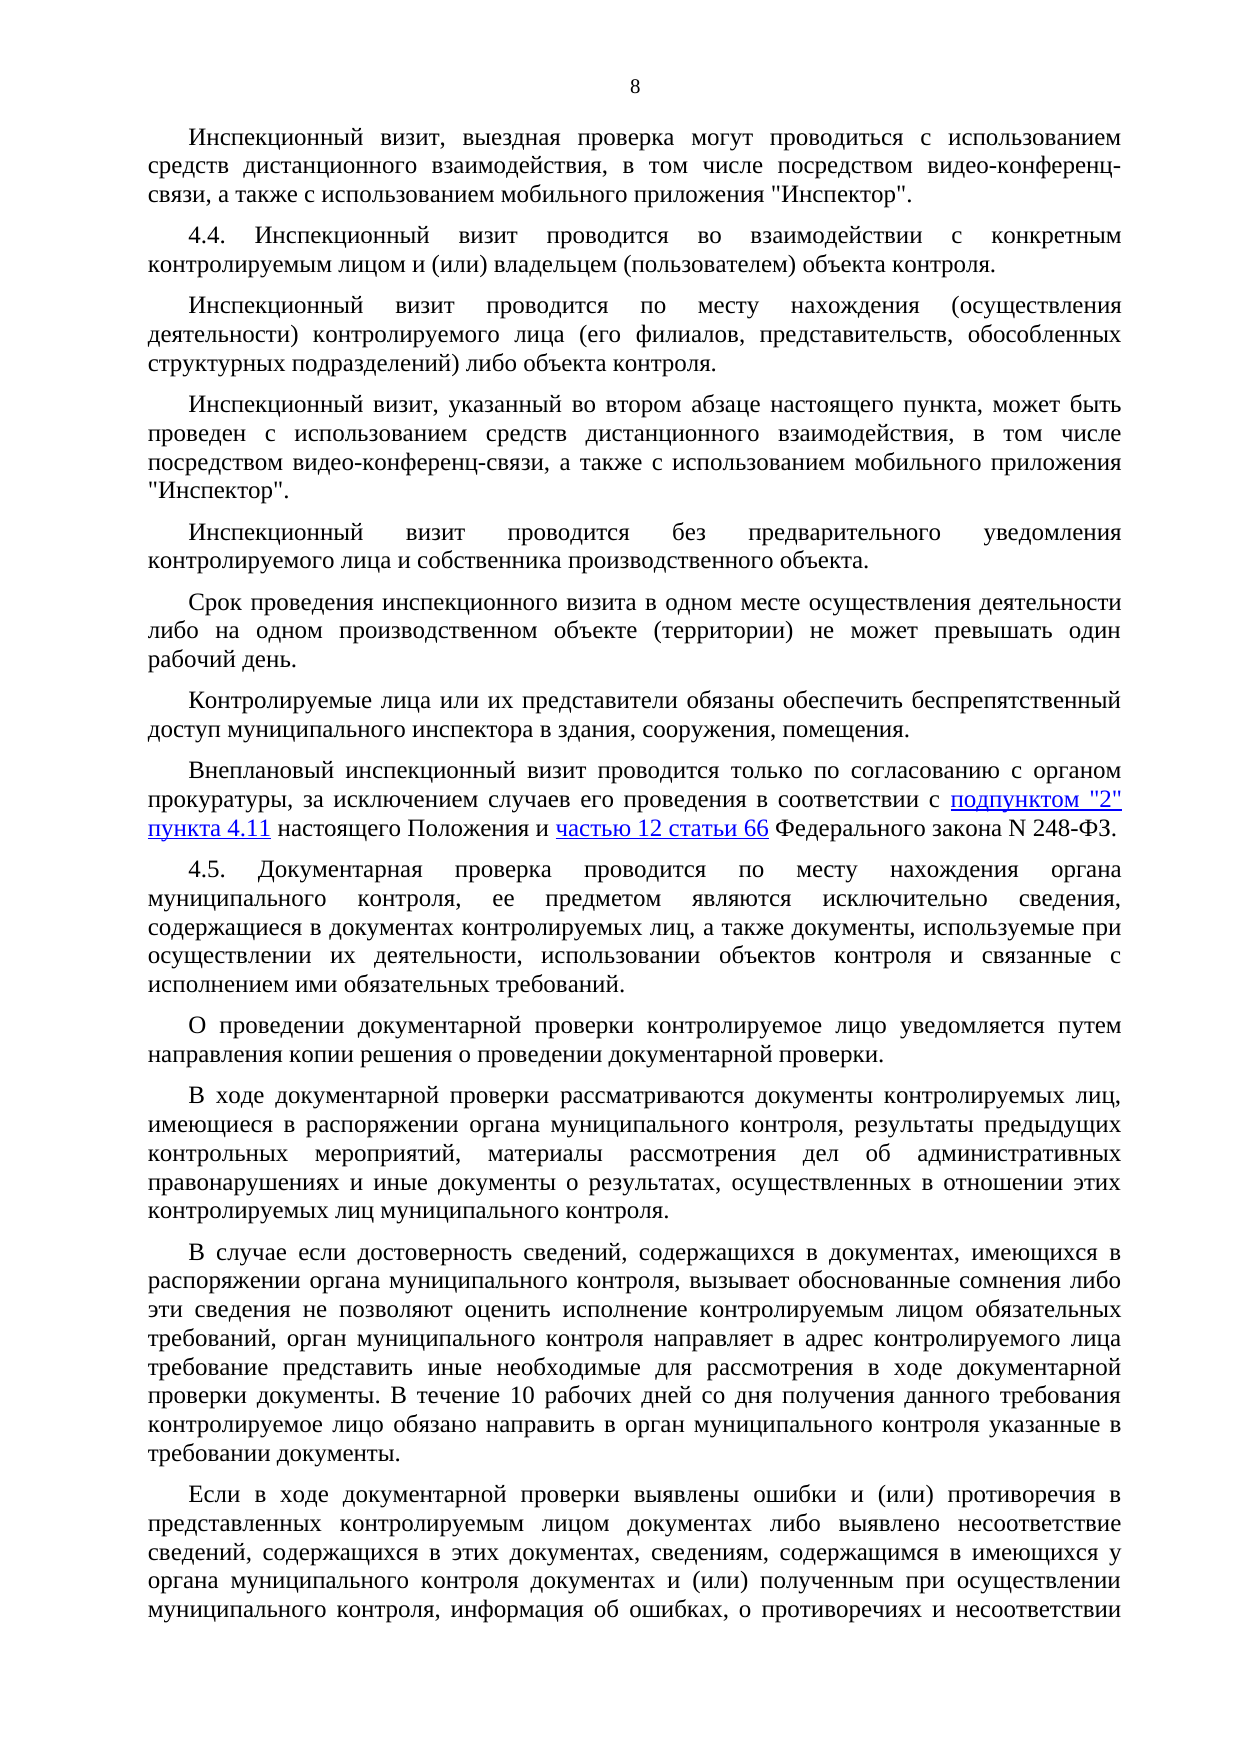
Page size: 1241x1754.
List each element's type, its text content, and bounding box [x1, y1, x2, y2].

text Инспекционный визит, выездная проверка могут проводиться с использованием средств дистанционного взаимодействия, в том числе посредством видео-конференц-связи, а также с использованием мобильного приложения "Инспектор". [148, 122, 1122, 208]
text 4.4. Инспекционный визит проводится во взаимодействии с конкретным контролируемым лицом и (или) владельцем (пользователем) объекта контроля. [148, 221, 1122, 278]
text Инспекционный визит, указанный во втором абзаце настоящего пункта, может быть проведен с использованием средств дистанционного взаимодействия, в том числе посредством видео-конференц-связи, а также с использованием мобильного приложения "Инспектор". [148, 389, 1122, 504]
text 4.5. Документарная проверка проводится по месту нахождения органа муниципального контроля, ее предметом являются исключительно сведения, содержащиеся в документах контролируемых лиц, а также документы, используемые при осуществлении их деятельности, использовании объектов контроля и связанные с исполнением ими обязательных требований. [148, 854, 1122, 998]
text Инспекционный визит проводится по месту нахождения (осуществления деятельности) контролируемого лица (его филиалов, представительств, обособленных структурных подразделений) либо объекта контроля. [148, 291, 1122, 377]
text Срок проведения инспекционного визита в одном месте осуществления деятельности либо на одном производственном объекте (территории) не может превышать один рабочий день. [148, 587, 1122, 673]
text Инспекционный визит проводится без предварительного уведомления контролируемого лица и собственника производственного объекта. [148, 517, 1122, 574]
text Внеплановый инспекционный визит проводится только по согласованию с органом прокуратуры, за исключением случаев его проведения в соответствии с подпунктом "2" пункта 4.11 настоящего Положения и частью 12 статьи 66 Федерального закона N 248-ФЗ. [148, 756, 1122, 842]
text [148, 1479, 1122, 1623]
text В ходе документарной проверки рассматриваются документы контролируемых лиц, имеющиеся в распоряжении органа муниципального контроля, результаты предыдущих контрольных мероприятий, материалы рассмотрения дел об административных правонарушениях и иные документы о результатах, осуществленных в отношении этих контролируемых лиц муниципального контроля. [148, 1081, 1122, 1224]
text В случае если достоверность сведений, содержащихся в документах, имеющихся в распоряжении органа муниципального контроля, вызывает обоснованные сомнения либо эти сведения не позволяют оценить исполнение контролируемым лицом обязательных требований, орган муниципального контроля направляет в адрес контролируемого лица требование представить иные необходимые для рассмотрения в ходе документарной проверки документы. В течение 10 рабочих дней со дня получения данного требования контролируемое лицо обязано направить в орган муниципального контроля указанные в требовании документы. [148, 1237, 1122, 1467]
text О проведении документарной проверки контролируемое лицо уведомляется путем направления копии решения о проведении документарной проверки. [148, 1011, 1122, 1068]
text Контролируемые лица или их представители обязаны обеспечить беспрепятственный доступ муниципального инспектора в здания, сооружения, помещения. [148, 686, 1122, 743]
